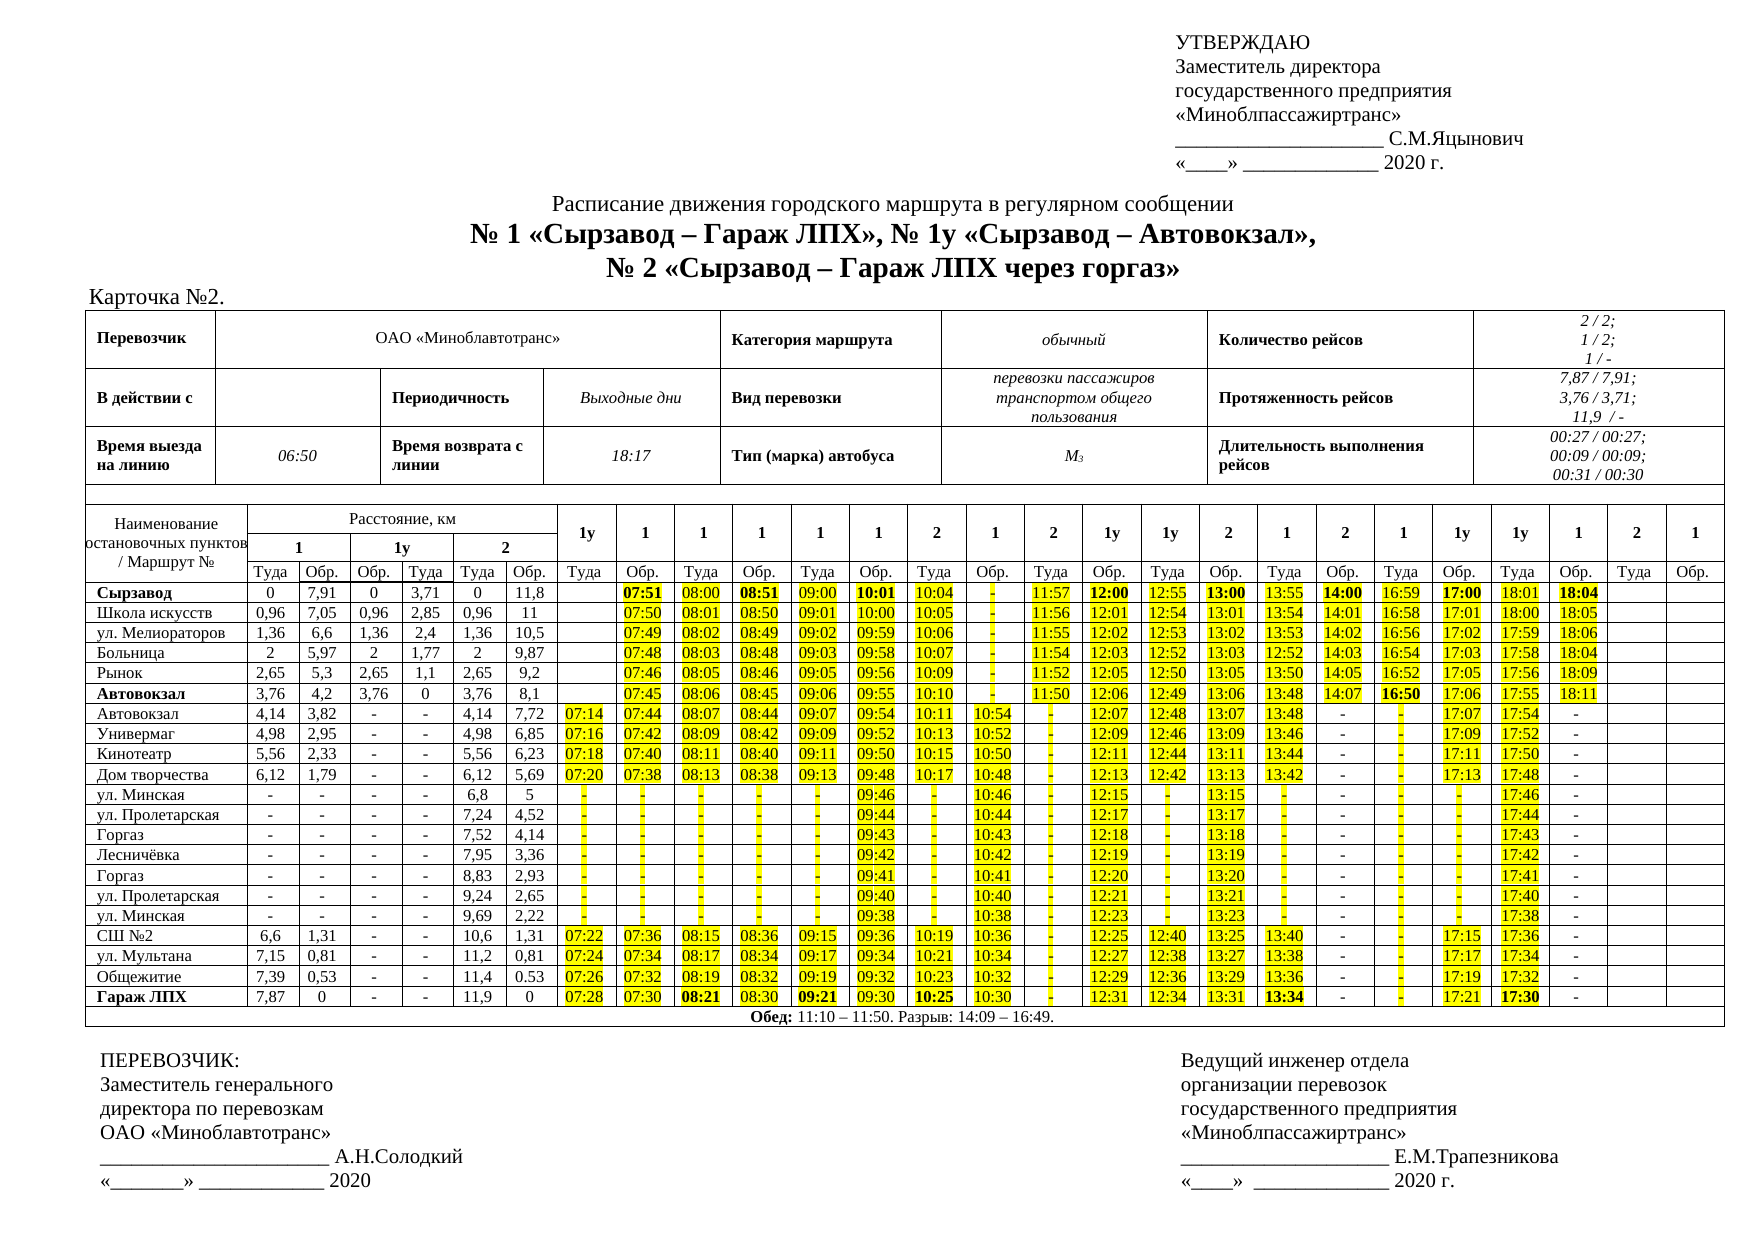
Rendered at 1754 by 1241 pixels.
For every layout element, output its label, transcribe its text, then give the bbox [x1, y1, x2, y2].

table_cell - [351, 845, 402, 864]
table_cell - [558, 886, 581, 905]
table_cell - [1053, 704, 1082, 723]
table_cell - [1550, 946, 1607, 965]
table_cell Обр. [1083, 562, 1141, 581]
table_cell - [351, 886, 402, 905]
table_cell Туда [908, 562, 966, 581]
table_cell 2 [454, 643, 506, 662]
table_cell - [1317, 987, 1374, 1006]
table_cell - [403, 886, 453, 905]
table_cell 2,65 [507, 886, 557, 905]
table_cell - [937, 865, 966, 884]
table_header 2 / 2; 1 / 2; 1 / - [1474, 311, 1724, 368]
table_cell Выходные дни [544, 369, 720, 426]
table_cell - [1317, 966, 1374, 986]
table_cell Школа искусств [86, 603, 247, 622]
table_cell - [1375, 764, 1398, 783]
table_cell 7,24 [454, 805, 506, 824]
table_cell - [1317, 704, 1374, 723]
table_cell - [248, 845, 299, 864]
table_cell - [1317, 845, 1374, 864]
table_cell - [248, 825, 299, 844]
table_cell - [1550, 987, 1607, 1006]
table_cell [1608, 845, 1666, 864]
table_cell [1608, 704, 1666, 723]
table_cell - [1170, 845, 1199, 864]
table_cell - [1404, 966, 1432, 986]
table_cell - [792, 805, 815, 824]
table_cell 2 [454, 534, 557, 561]
table_cell - [1025, 886, 1048, 905]
table_cell 2,33 [300, 744, 350, 763]
table_cell 3,71 [403, 583, 453, 602]
table_cell - [675, 865, 698, 884]
table_cell Туда [454, 562, 506, 581]
table_cell - [1287, 785, 1316, 804]
table_cell Обр. [850, 562, 907, 581]
table_cell - [403, 724, 453, 743]
table_cell 6,8 [454, 785, 506, 804]
table_cell 1,31 [507, 926, 557, 945]
table_cell - [1053, 744, 1082, 763]
table_cell - [587, 825, 616, 844]
table_cell - [403, 906, 453, 925]
table_cell - [1025, 785, 1048, 804]
table_cell Туда [403, 562, 453, 581]
table_cell - [1462, 865, 1491, 884]
table_cell [558, 643, 616, 662]
table_cell - [1025, 845, 1048, 864]
table_cell - [300, 785, 350, 804]
table_cell - [403, 805, 453, 824]
table_cell - [1170, 785, 1199, 804]
table_cell - [617, 845, 640, 864]
table_cell 1у [558, 505, 616, 561]
table_cell - [1053, 926, 1082, 945]
table_cell - [1550, 825, 1607, 844]
table_cell - [1142, 845, 1165, 864]
table_cell - [1317, 926, 1374, 945]
table_cell 4,52 [507, 805, 557, 824]
table_cell - [1433, 785, 1456, 804]
table_cell Обр. [1667, 562, 1724, 581]
table_cell - [587, 805, 616, 824]
table_cell [1667, 886, 1724, 905]
table_cell - [1404, 764, 1432, 783]
table_cell - [762, 785, 791, 804]
table_cell - [248, 805, 299, 824]
table_cell 7,87 / 7,91; 3,76 / 3,71; 11,9 / - [1474, 369, 1724, 426]
table_cell [1667, 865, 1724, 884]
table_cell - [403, 946, 453, 965]
table_cell - [1170, 825, 1199, 844]
table_cell 0 [248, 583, 299, 602]
table_cell Горгаз [86, 865, 247, 884]
table_cell 6,12 [248, 764, 299, 783]
table_cell - [587, 906, 616, 925]
table_cell - [733, 865, 756, 884]
table_cell 7,72 [507, 704, 557, 723]
table_cell [1667, 724, 1724, 743]
table_cell 0,96 [454, 603, 506, 622]
table_cell - [300, 825, 350, 844]
table_cell 4,14 [454, 704, 506, 723]
table_cell - [908, 845, 931, 864]
table_cell 1 [1550, 505, 1607, 561]
table_cell 1 [1258, 505, 1316, 561]
table_cell - [820, 865, 849, 884]
table_cell Обр. [300, 562, 350, 581]
table_cell - [733, 785, 756, 804]
table_cell - [908, 886, 931, 905]
table_cell Обр. [1550, 562, 1607, 581]
table_cell - [995, 623, 1024, 642]
table_cell - [675, 805, 698, 824]
table_cell [1667, 744, 1724, 763]
table_cell 7,52 [454, 825, 506, 844]
table_cell - [704, 865, 732, 884]
table_cell Обр. [507, 562, 557, 581]
table_cell [1667, 684, 1724, 703]
table_cell - [1053, 764, 1082, 783]
table_cell - [1550, 704, 1607, 723]
table_cell [1667, 583, 1724, 602]
table_cell - [704, 825, 732, 844]
table_cell 6,12 [454, 764, 506, 783]
table_cell 11,2 [454, 946, 506, 965]
table_cell - [1025, 906, 1048, 925]
table_cell Время возврата с линии [381, 427, 543, 484]
table_cell - [1404, 946, 1432, 965]
table_cell Горгаз [86, 825, 247, 844]
table_cell 1 [792, 505, 849, 561]
table_cell - [1053, 825, 1082, 844]
table_cell - [733, 825, 756, 844]
table_cell - [300, 886, 350, 905]
table_cell - [1550, 865, 1607, 884]
table_cell 3,76 [351, 684, 402, 703]
table_cell - [762, 886, 791, 905]
table_cell - [351, 704, 402, 723]
table_cell 1 [967, 505, 1024, 561]
table_cell - [1317, 764, 1374, 783]
table_cell СШ №2 [86, 926, 247, 945]
table_cell [1608, 663, 1666, 682]
table_cell - [1025, 926, 1048, 945]
table_cell - [704, 906, 732, 925]
table_cell - [1053, 906, 1082, 925]
table_cell - [820, 845, 849, 864]
table_cell Общежитие [86, 966, 247, 986]
table_cell - [645, 865, 674, 884]
table_cell [1608, 684, 1666, 703]
table_cell 11,8 [507, 583, 557, 602]
table_cell ул. Минская [86, 785, 247, 804]
table_cell - [675, 886, 698, 905]
table_cell - [403, 764, 453, 783]
table_cell - [617, 825, 640, 844]
text Карточка №2. [89, 283, 1698, 310]
table_cell 2,65 [351, 663, 402, 682]
table_cell - [820, 805, 849, 824]
table_cell - [351, 724, 402, 743]
table_cell - [1317, 886, 1374, 905]
table_cell - [645, 825, 674, 844]
table_cell - [995, 663, 1024, 682]
table_cell - [1025, 764, 1048, 783]
table_cell - [403, 926, 453, 945]
table_cell [1667, 946, 1724, 965]
table_cell - [1258, 886, 1281, 905]
table_cell - [1433, 805, 1456, 824]
table_cell 2,65 [248, 663, 299, 682]
table_cell 10,6 [454, 926, 506, 945]
table_cell Обр. [1317, 562, 1374, 581]
table_cell 00:27 / 00:27; 00:09 / 00:09; 00:31 / 00:30 [1474, 427, 1724, 484]
table_cell - [820, 906, 849, 925]
table_cell Расстояние, км [248, 505, 557, 533]
table_cell 2 [1317, 505, 1374, 561]
table_cell 0,96 [248, 603, 299, 622]
table_cell - [1462, 886, 1491, 905]
table_cell - [967, 583, 990, 602]
table_cell Автовокзал [86, 684, 247, 703]
table_cell - [558, 845, 581, 864]
table_cell 4,2 [300, 684, 350, 703]
table_cell [1608, 886, 1666, 905]
table_cell - [1258, 906, 1281, 925]
table_cell 1у [1433, 505, 1491, 561]
table_cell - [1142, 785, 1165, 804]
table_cell [1608, 603, 1666, 622]
table_cell 5,56 [454, 744, 506, 763]
table_cell - [1287, 886, 1316, 905]
table_cell 2,93 [507, 865, 557, 884]
table_cell Обр. [1433, 562, 1491, 581]
table_cell - [1025, 865, 1048, 884]
table_cell [1608, 583, 1666, 602]
table_cell - [1462, 845, 1491, 864]
table_cell - [1258, 845, 1281, 864]
table_cell Дом творчества [86, 764, 247, 783]
table_cell 2,65 [454, 663, 506, 682]
table_cell 0,81 [507, 946, 557, 965]
table_cell - [403, 966, 453, 986]
table_cell - [675, 845, 698, 864]
table_cell - [1404, 744, 1432, 763]
table_cell - [967, 663, 990, 682]
table_cell Обр. [617, 562, 674, 581]
table_cell - [1375, 825, 1398, 844]
table_cell - [1404, 987, 1432, 1006]
table_cell - [617, 865, 640, 884]
table_cell 10,5 [507, 623, 557, 642]
table_cell - [762, 845, 791, 864]
table_cell - [1053, 946, 1082, 965]
table_cell - [704, 785, 732, 804]
table_cell В действии с [86, 369, 215, 426]
table_cell - [704, 886, 732, 905]
table_cell Туда [1375, 562, 1432, 581]
table_cell 9,69 [454, 906, 506, 925]
table_cell [1608, 946, 1666, 965]
table_cell - [1404, 785, 1432, 804]
table_cell 1у [351, 534, 453, 561]
table_header ОАО «Миноблавтотранс» [216, 311, 720, 368]
table_cell - [762, 805, 791, 824]
table_cell 7,05 [300, 603, 350, 622]
table_cell - [617, 906, 640, 925]
table_cell 1у [1142, 505, 1199, 561]
table_cell Длительность выполнения рейсов [1208, 427, 1473, 484]
table_cell [1667, 926, 1724, 945]
table_cell - [995, 643, 1024, 662]
table_cell [1667, 785, 1724, 804]
table_cell - [1053, 805, 1082, 824]
table_cell - [1462, 805, 1491, 824]
table_cell [1667, 966, 1724, 986]
table_cell - [1375, 906, 1398, 925]
table_cell - [937, 785, 966, 804]
table_cell 11,9 [454, 987, 506, 1006]
table_cell - [1375, 886, 1398, 905]
table_cell - [792, 886, 815, 905]
text № 2 «Сырзавод – Гараж ЛПХ через горгаз» [89, 250, 1698, 283]
table_cell [1608, 623, 1666, 642]
table_cell - [733, 805, 756, 824]
table_cell - [1170, 865, 1199, 884]
table_cell Сырзавод [86, 583, 247, 602]
table_cell Туда [558, 562, 616, 581]
table_cell - [1550, 785, 1607, 804]
table_cell 3,36 [507, 845, 557, 864]
table_cell - [908, 805, 931, 824]
table_cell - [351, 926, 402, 945]
table_cell - [1404, 704, 1432, 723]
table_cell 0,81 [300, 946, 350, 965]
table_cell 2,85 [403, 603, 453, 622]
table_cell [1608, 865, 1666, 884]
table_cell - [1433, 825, 1456, 844]
table_cell - [1258, 805, 1281, 824]
table_cell - [587, 785, 616, 804]
table_cell - [351, 946, 402, 965]
table_cell - [403, 987, 453, 1006]
table_cell - [820, 886, 849, 905]
table_cell [86, 485, 1724, 503]
table_cell - [1258, 865, 1281, 884]
table_cell - [1053, 886, 1082, 905]
table_cell - [645, 886, 674, 905]
table_cell - [645, 906, 674, 925]
table_cell Туда [1608, 562, 1666, 581]
table_cell - [587, 845, 616, 864]
table_cell Обр. [967, 562, 1024, 581]
table_cell - [1404, 724, 1432, 743]
table_cell - [248, 906, 299, 925]
table_cell 2,4 [403, 623, 453, 642]
table_cell - [704, 845, 732, 864]
table_cell [558, 583, 616, 602]
table_cell - [1053, 785, 1082, 804]
table_cell - [300, 805, 350, 824]
table_cell - [1462, 825, 1491, 844]
table_cell - [1375, 865, 1398, 884]
table_cell - [300, 906, 350, 925]
table_cell - [1550, 764, 1607, 783]
table_cell Универмаг [86, 724, 247, 743]
table_cell 0 [351, 583, 402, 602]
table_cell - [1317, 724, 1374, 743]
table_cell М3 [942, 427, 1207, 484]
table_cell - [1550, 886, 1607, 905]
table_cell 06:50 [216, 427, 380, 484]
table_cell - [1404, 865, 1432, 884]
table_cell - [1142, 865, 1165, 884]
table_cell [1608, 643, 1666, 662]
table_cell - [645, 845, 674, 864]
table_cell Обед: 11:10 – 11:50. Разрыв: 14:09 – 16:49. [86, 1007, 1724, 1026]
table_cell 1 [617, 505, 674, 561]
table_cell 11 [507, 603, 557, 622]
table_cell 2,95 [300, 724, 350, 743]
table_cell [1608, 744, 1666, 763]
table_cell 0.53 [507, 966, 557, 986]
table_cell - [1375, 785, 1398, 804]
table_cell 7,95 [454, 845, 506, 864]
table_cell - [1404, 805, 1432, 824]
table_cell Время выезда на линию [86, 427, 215, 484]
table_cell 0,53 [300, 966, 350, 986]
table_cell [1667, 663, 1724, 682]
table_cell - [1170, 886, 1199, 905]
table_cell - [762, 825, 791, 844]
table_cell 0 [507, 987, 557, 1006]
table_cell - [704, 805, 732, 824]
table_cell [1667, 825, 1724, 844]
table_cell 9,24 [454, 886, 506, 905]
table_cell - [645, 805, 674, 824]
table_cell 6,6 [248, 926, 299, 945]
table_cell [1667, 805, 1724, 824]
table_cell 1,31 [300, 926, 350, 945]
table_cell - [1170, 906, 1199, 925]
table_cell 2 [1200, 505, 1257, 561]
table_cell - [351, 744, 402, 763]
table_cell 5,3 [300, 663, 350, 682]
table_cell - [733, 906, 756, 925]
table_cell - [1375, 845, 1398, 864]
table_cell - [587, 865, 616, 884]
table_cell - [792, 825, 815, 844]
table_cell [1667, 764, 1724, 783]
table_cell - [248, 865, 299, 884]
table_cell ул. Минская [86, 906, 247, 925]
table_cell - [792, 906, 815, 925]
table_cell ул. Пролетарская [86, 805, 247, 824]
table_cell - [908, 825, 931, 844]
table_cell 2,22 [507, 906, 557, 925]
table_cell - [1550, 906, 1607, 925]
table_cell - [995, 583, 1024, 602]
table_cell - [403, 845, 453, 864]
table_cell 3,76 [248, 684, 299, 703]
table_cell - [675, 785, 698, 804]
table_cell - [1025, 966, 1048, 986]
table_cell 8,1 [507, 684, 557, 703]
table_cell - [908, 785, 931, 804]
table_cell - [1375, 805, 1398, 824]
table_cell - [1375, 987, 1398, 1006]
table_cell - [1317, 805, 1374, 824]
table_cell - [617, 886, 640, 905]
table_header Категория маршрута [721, 311, 941, 368]
table_cell [1667, 906, 1724, 925]
table_cell [1667, 603, 1724, 622]
table_cell - [1053, 845, 1082, 864]
table_cell [1608, 724, 1666, 743]
table_cell 4,14 [248, 704, 299, 723]
table_cell [558, 623, 616, 642]
table_cell - [1317, 744, 1374, 763]
table_cell - [1550, 724, 1607, 743]
table_cell - [792, 785, 815, 804]
table_cell Обр. [351, 562, 402, 581]
table_cell - [558, 865, 581, 884]
table_cell 1 [248, 534, 350, 561]
table_cell 9,87 [507, 643, 557, 662]
table_cell - [1025, 744, 1048, 763]
table_cell 1,36 [454, 623, 506, 642]
table_cell 1 [675, 505, 732, 561]
table_cell Кинотеатр [86, 744, 247, 763]
table_cell [558, 684, 616, 703]
table_cell [1667, 987, 1724, 1006]
table_cell ул. Пролетарская [86, 886, 247, 905]
table_cell - [351, 764, 402, 783]
table_cell - [1433, 865, 1456, 884]
table_cell - [1025, 987, 1048, 1006]
table_cell - [1025, 946, 1048, 965]
table_cell 5,97 [300, 643, 350, 662]
table_cell - [617, 805, 640, 824]
table_cell Тип (марка) автобуса [721, 427, 941, 484]
table_cell 11,4 [454, 966, 506, 986]
table_cell - [403, 865, 453, 884]
table_cell Рынок [86, 663, 247, 682]
table_cell - [733, 886, 756, 905]
table_cell - [1053, 865, 1082, 884]
table_cell - [995, 684, 1024, 703]
table_cell - [1317, 946, 1374, 965]
table_cell - [1550, 845, 1607, 864]
table_cell [216, 369, 380, 426]
table_cell 2 [351, 643, 402, 662]
table_cell Больница [86, 643, 247, 662]
text Расписание движения городского маршрута в регулярном сообщении [89, 190, 1698, 216]
table_cell 6,23 [507, 744, 557, 763]
table_cell [1667, 845, 1724, 864]
table_cell - [1550, 805, 1607, 824]
table_cell [1608, 926, 1666, 945]
table_cell - [675, 906, 698, 925]
table_cell - [351, 987, 402, 1006]
table_cell 2 [1025, 505, 1082, 561]
table_cell - [1433, 845, 1456, 864]
table_cell - [908, 906, 931, 925]
table_cell - [351, 906, 402, 925]
table_cell - [351, 785, 402, 804]
table_cell - [1404, 926, 1432, 945]
table_cell - [558, 825, 581, 844]
table_cell 7,87 [248, 987, 299, 1006]
table_cell - [967, 623, 990, 642]
table_cell [1608, 825, 1666, 844]
table_cell ул. Мелиораторов [86, 623, 247, 642]
table_cell Туда [1492, 562, 1549, 581]
table_cell - [762, 865, 791, 884]
table_cell - [967, 684, 990, 703]
table_cell 1,36 [248, 623, 299, 642]
table_cell - [762, 906, 791, 925]
table_cell - [937, 906, 966, 925]
table_cell 5,56 [248, 744, 299, 763]
table_cell [1608, 785, 1666, 804]
table_cell - [1317, 865, 1374, 884]
table_cell - [558, 785, 581, 804]
table_cell - [1375, 946, 1398, 965]
table_cell - [248, 886, 299, 905]
table_cell - [351, 966, 402, 986]
table_cell - [967, 603, 990, 622]
table_cell - [1025, 825, 1048, 844]
table_cell - [1375, 704, 1398, 723]
table_cell 3,82 [300, 704, 350, 723]
table_cell 1у [1083, 505, 1141, 561]
table_cell - [967, 643, 990, 662]
table_cell - [1317, 825, 1374, 844]
table_cell - [995, 603, 1024, 622]
table_cell - [820, 785, 849, 804]
table_cell 6,85 [507, 724, 557, 743]
table_cell - [617, 785, 640, 804]
table_cell перевозки пассажиров транспортом общего пользования [942, 369, 1207, 426]
table_cell 4,14 [507, 825, 557, 844]
table_cell - [1287, 805, 1316, 824]
table_cell 1,36 [351, 623, 402, 642]
table_cell - [937, 825, 966, 844]
table_cell - [1404, 825, 1432, 844]
table_cell - [403, 785, 453, 804]
table_cell [1608, 906, 1666, 925]
table_header обычный [942, 311, 1207, 368]
table_cell - [1170, 805, 1199, 824]
table_cell 8,83 [454, 865, 506, 884]
table_cell - [1142, 906, 1165, 925]
table_cell Туда [1258, 562, 1316, 581]
table_cell 3,76 [454, 684, 506, 703]
table_cell - [1258, 825, 1281, 844]
table_cell 5,69 [507, 764, 557, 783]
table_cell [1667, 704, 1724, 723]
table_cell - [1287, 845, 1316, 864]
table_cell [1608, 987, 1666, 1006]
table_cell - [1287, 906, 1316, 925]
table_cell - [1375, 744, 1398, 763]
table_cell 2 [1608, 505, 1666, 561]
table_cell 1у [1492, 505, 1549, 561]
table_cell [1608, 966, 1666, 986]
table_cell - [645, 785, 674, 804]
table_header Перевозчик [86, 311, 215, 368]
table_cell - [248, 785, 299, 804]
table_cell - [1142, 886, 1165, 905]
table_cell - [1025, 724, 1048, 743]
table_cell 7,91 [300, 583, 350, 602]
table_cell - [1433, 886, 1456, 905]
table_cell 1,79 [300, 764, 350, 783]
table_cell - [792, 865, 815, 884]
table_cell Лесничёвка [86, 845, 247, 864]
table_cell - [300, 845, 350, 864]
table_cell - [1375, 724, 1398, 743]
table_cell - [820, 825, 849, 844]
table_header Количество рейсов [1208, 311, 1473, 368]
table_cell - [1462, 906, 1491, 925]
table_cell - [1462, 785, 1491, 804]
table_cell - [1550, 966, 1607, 986]
table_cell 1 [733, 505, 791, 561]
table_cell Гараж ЛПХ [86, 987, 247, 1006]
table_cell 2 [248, 643, 299, 662]
table_cell - [351, 865, 402, 884]
table_cell ул. Мультана [86, 946, 247, 965]
table_cell - [1287, 865, 1316, 884]
table_cell Наименование остановочных пунктов / Маршрут № [86, 505, 247, 581]
table_cell - [1025, 704, 1048, 723]
table_cell - [1025, 805, 1048, 824]
table_cell - [1317, 785, 1374, 804]
table_cell - [792, 845, 815, 864]
table_cell - [1404, 906, 1432, 925]
table_cell - [1550, 744, 1607, 763]
table_cell - [937, 886, 966, 905]
table_cell Протяженность рейсов [1208, 369, 1473, 426]
table_cell Туда [1025, 562, 1082, 581]
table_cell - [558, 906, 581, 925]
table_cell - [937, 845, 966, 864]
table_cell - [1142, 825, 1165, 844]
table_cell - [558, 805, 581, 824]
table_cell [1667, 623, 1724, 642]
table_cell 0,96 [351, 603, 402, 622]
table_cell 1,77 [403, 643, 453, 662]
table_cell Автовокзал [86, 704, 247, 723]
table_cell Туда [248, 562, 299, 581]
table_cell 6,6 [300, 623, 350, 642]
table_cell - [1287, 825, 1316, 844]
table_cell - [403, 744, 453, 763]
table_cell - [1375, 926, 1398, 945]
table_cell - [733, 845, 756, 864]
table_cell - [1142, 805, 1165, 824]
table_cell 5 [507, 785, 557, 804]
table_cell Периодичность [381, 369, 543, 426]
table_cell - [1404, 845, 1432, 864]
table_cell 4,98 [454, 724, 506, 743]
table_cell - [351, 825, 402, 844]
table_cell Вид перевозки [721, 369, 941, 426]
table_cell - [908, 865, 931, 884]
table_cell Обр. [733, 562, 791, 581]
table_cell - [1053, 987, 1082, 1006]
table_cell 2 [908, 505, 966, 561]
table_cell Обр. [1200, 562, 1257, 581]
table_cell - [675, 825, 698, 844]
table_cell - [1375, 966, 1398, 986]
table_cell - [1433, 906, 1456, 925]
table_cell - [1258, 785, 1281, 804]
table_cell 1 [850, 505, 907, 561]
table_cell 1,1 [403, 663, 453, 682]
table_cell - [403, 704, 453, 723]
table_cell [558, 603, 616, 622]
table_cell 18:17 [544, 427, 720, 484]
text № 1 «Сырзавод – Гараж ЛПХ», № 1у «Сырзавод – Автовокзал», [89, 216, 1698, 250]
table_cell Туда [792, 562, 849, 581]
table_cell 1 [1667, 505, 1724, 561]
table_cell Туда [1142, 562, 1199, 581]
table_cell [1608, 805, 1666, 824]
table_cell 7,39 [248, 966, 299, 986]
table_cell 0 [403, 684, 453, 703]
table_cell 9,2 [507, 663, 557, 682]
table_cell - [403, 825, 453, 844]
table_cell [558, 663, 616, 682]
table_cell 4,98 [248, 724, 299, 743]
table_cell - [1404, 886, 1432, 905]
table_cell 0 [300, 987, 350, 1006]
table_cell - [300, 865, 350, 884]
table_cell Туда [675, 562, 732, 581]
table_cell - [1053, 966, 1082, 986]
table_cell 1 [1375, 505, 1432, 561]
table_cell - [937, 805, 966, 824]
table_cell - [1053, 724, 1082, 743]
table_cell - [587, 886, 616, 905]
table_cell 0 [454, 583, 506, 602]
table_cell [1608, 764, 1666, 783]
table_cell - [1550, 926, 1607, 945]
table_cell 7,15 [248, 946, 299, 965]
table_cell - [1317, 906, 1374, 925]
table_cell - [351, 805, 402, 824]
table_cell [1667, 643, 1724, 662]
